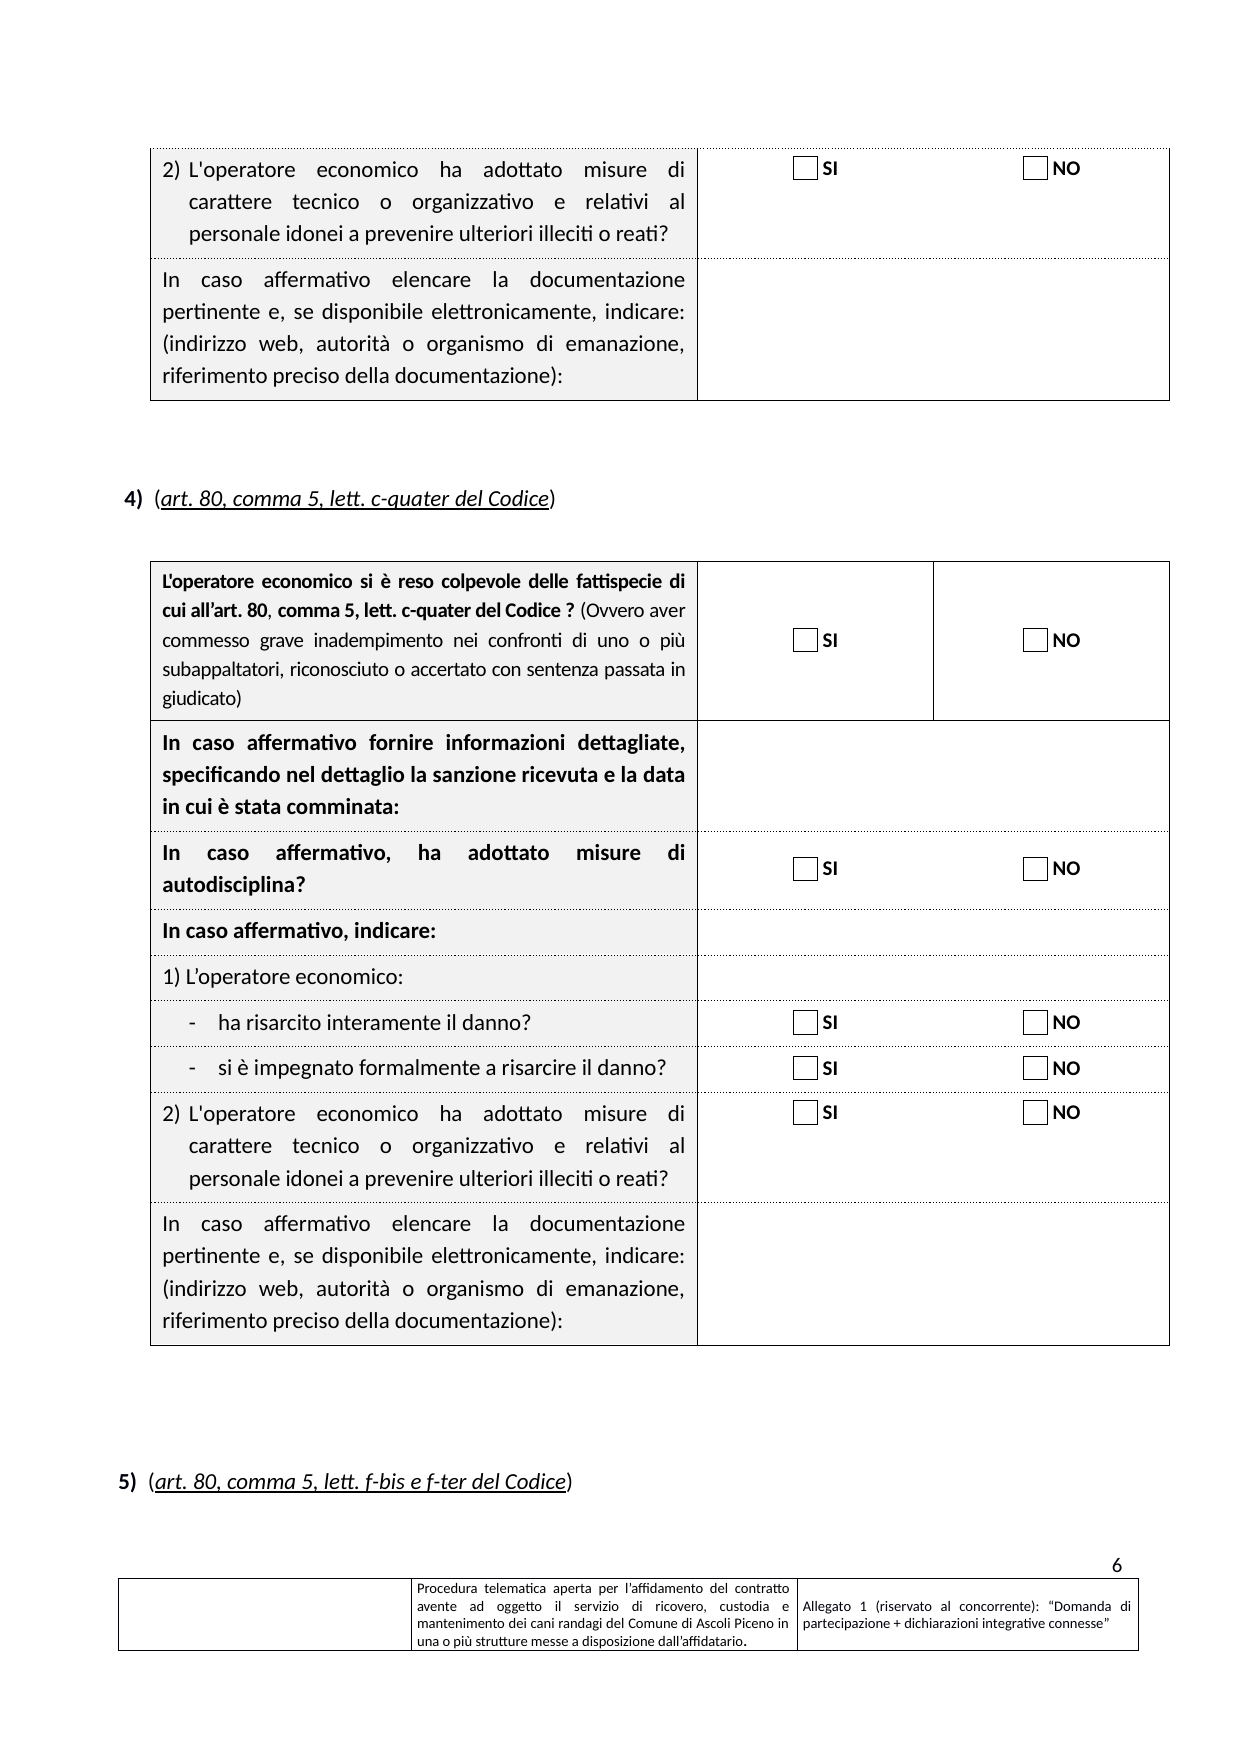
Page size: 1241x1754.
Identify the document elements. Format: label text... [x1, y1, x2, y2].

table_cell In caso affermativo fornire informazioni dettagliate, specificando nel dettaglio la sanzione ricevuta e la data in cui è stata comminata: [151, 721, 697, 831]
table_cell [698, 721, 1169, 831]
table_cell - ha risarcito interamente il danno? [151, 1000, 697, 1046]
table_cell NO [933, 831, 1169, 909]
table_cell In caso affermativo, indicare: [151, 909, 697, 954]
table_cell SI [698, 831, 933, 909]
table_cell NO [933, 1000, 1169, 1046]
table_header L'operatore economico si è reso colpevole delle fattispecie di cui all’art. 80, comma 5, lett. c-quater del Codice ? (Ovvero aver commesso grave inadempimento nei confronti di uno o più subappaltatori, riconosciuto o accertato con sentenza passata in giudicato) [151, 562, 697, 720]
table_cell NO [933, 1092, 1169, 1202]
table_cell - si è impegnato formalmente a risarcire il danno? [151, 1046, 697, 1092]
table_cell NO [933, 1046, 1169, 1092]
table_cell [698, 909, 1169, 954]
table_cell 2) L'operatore economico ha adottato misure di carattere tecnico o organizzativo e relativi al personale idonei a prevenire ulteriori illeciti o reati? [151, 148, 697, 258]
table_header SI [698, 562, 933, 720]
table_header NO [934, 562, 1169, 720]
table_cell 1) L’operatore economico: [151, 955, 697, 1000]
table_cell 2) L'operatore economico ha adottato misure di carattere tecnico o organizzativo e relativi al personale idonei a prevenire ulteriori illeciti o reati? [151, 1092, 697, 1202]
table_cell SI [698, 1092, 933, 1202]
table_cell NO [933, 148, 1169, 258]
table_cell SI [698, 1000, 933, 1046]
table_cell [698, 955, 1169, 1000]
table_cell [698, 258, 1169, 400]
list (art. 80, comma 5, lett. f-bis e f-ter del Codice) [118, 1467, 1122, 1495]
table_cell SI [698, 1046, 933, 1092]
table_cell In caso affermativo elencare la documentazione pertinente e, se disponibile elettronicamente, indicare: (indirizzo web, autorità o organismo di emanazione, riferimento preciso della documentazione): [151, 1202, 697, 1344]
table_cell SI [698, 148, 933, 258]
list (art. 80, comma 5, lett. c-quater del Codice) [124, 484, 1122, 512]
table_cell In caso affermativo, ha adottato misure di autodisciplina? [151, 831, 697, 909]
table_cell In caso affermativo elencare la documentazione pertinente e, se disponibile elettronicamente, indicare: (indirizzo web, autorità o organismo di emanazione, riferimento preciso della documentazione): [151, 258, 697, 400]
table_cell [698, 1202, 1169, 1344]
